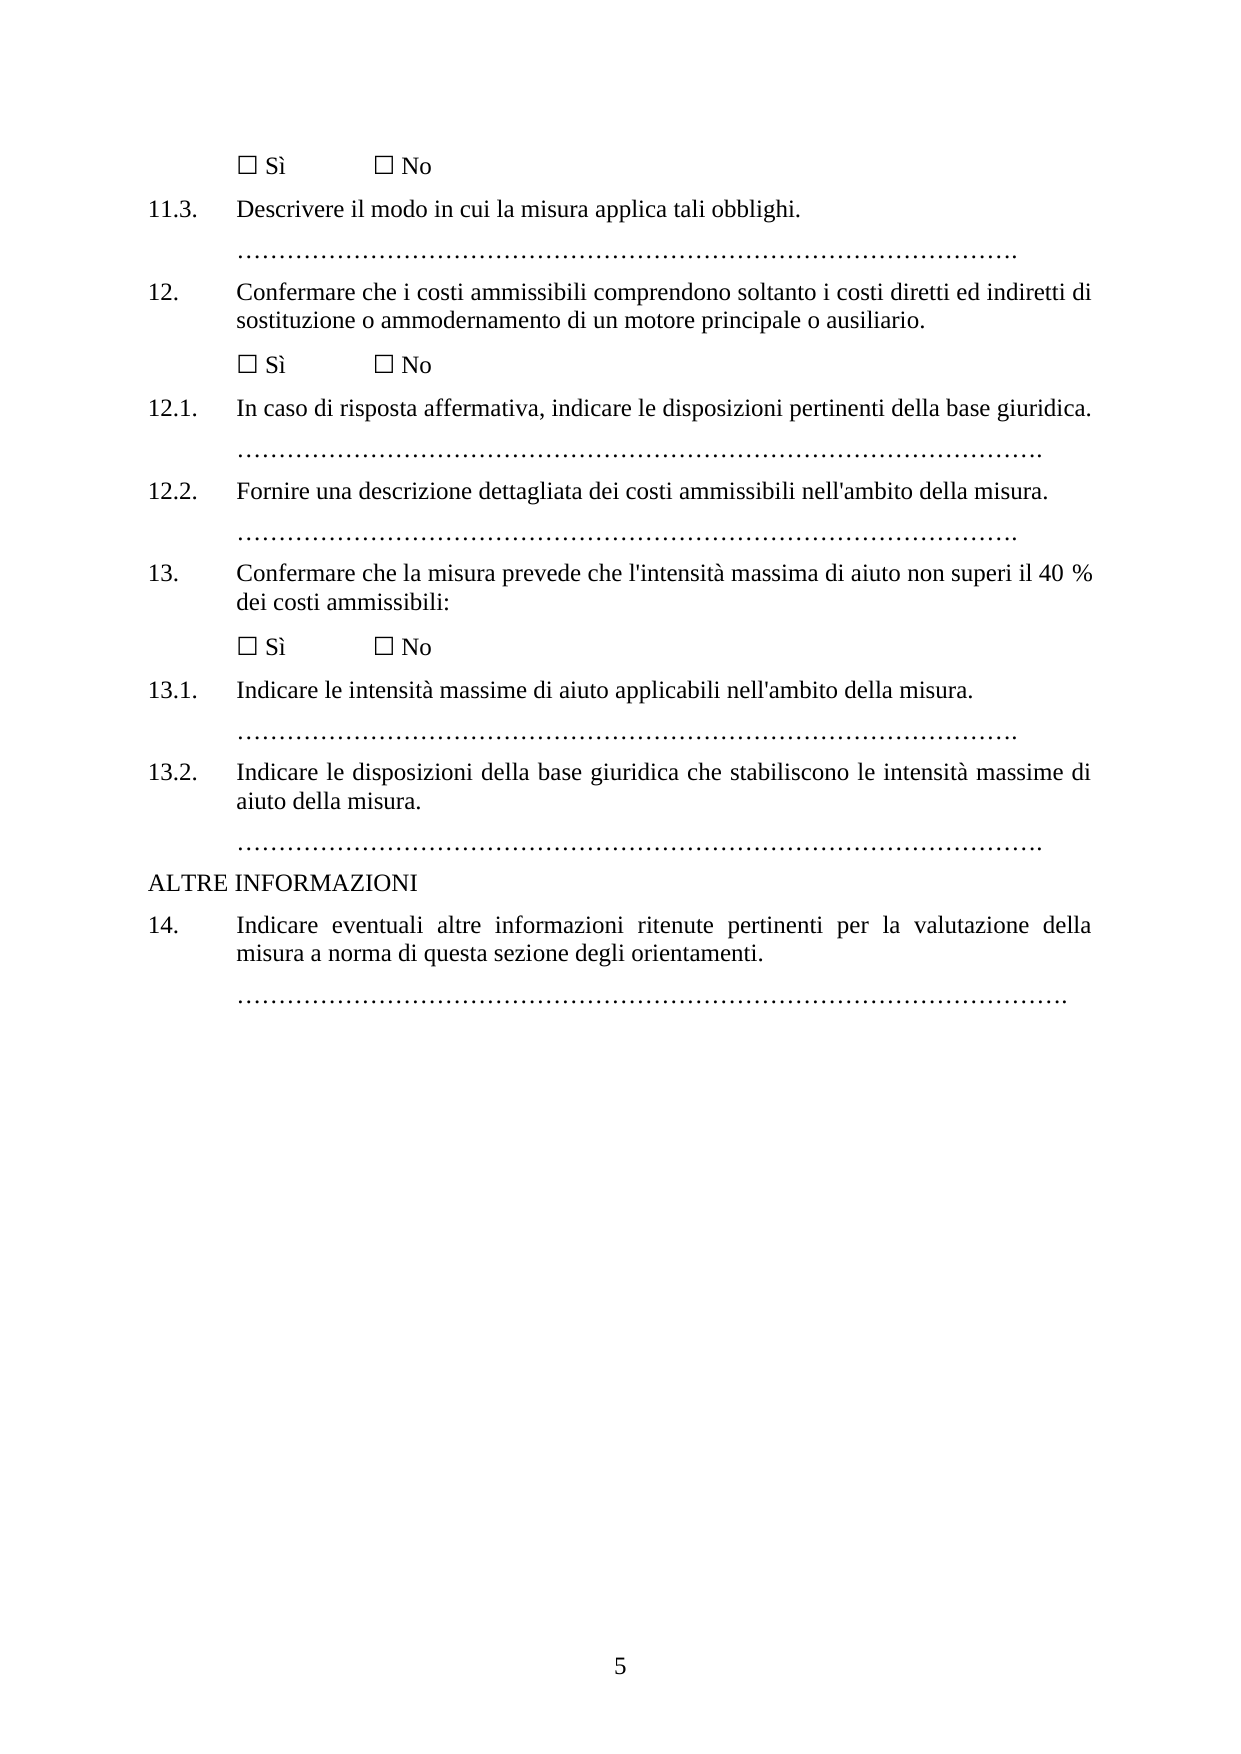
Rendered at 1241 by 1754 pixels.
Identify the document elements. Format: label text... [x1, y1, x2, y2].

text ……………………………………………………………………………………. [236, 827, 1093, 856]
text 13.2. Indicare le disposizioni della base giuridica che stabiliscono le intensità massime di aiuto della misura. [148, 757, 1093, 815]
text 11.3. Descrivere il modo in cui la misura applica tali obblighi. [148, 194, 1093, 223]
text ………………………………………………………………………………………. [236, 980, 1093, 1008]
text …………………………………………………………………………………. [236, 235, 1093, 264]
text Sì No [236, 148, 1093, 182]
text 14. Indicare eventuali altre informazioni ritenute pertinenti per la valutazione della misura a norma di questa sezione degli orientamenti. [148, 910, 1093, 967]
text Sì No [236, 347, 1093, 381]
text …………………………………………………………………………………. [236, 517, 1093, 546]
text 12.2. Fornire una descrizione dettagliata dei costi ammissibili nell'ambito della misura. [148, 476, 1093, 504]
text 13. Confermare che la misura prevede che l'intensità massima di aiuto non superi il 40 % dei costi ammissibili: [148, 558, 1093, 616]
text Sì No [236, 628, 1093, 662]
text …………………………………………………………………………………. [236, 716, 1093, 745]
text 13.1. Indicare le intensità massime di aiuto applicabili nell'ambito della misura. [148, 675, 1093, 703]
subtitle ALTRE INFORMAZIONI [148, 868, 1093, 897]
text 12. Confermare che i costi ammissibili comprendono soltanto i costi diretti ed indiretti di sostituzione o ammodernamento di un motore principale o ausiliario. [148, 277, 1093, 334]
text 12.1. In caso di risposta affermativa, indicare le disposizioni pertinenti della base giuridica. [148, 393, 1093, 422]
text ……………………………………………………………………………………. [236, 434, 1093, 463]
